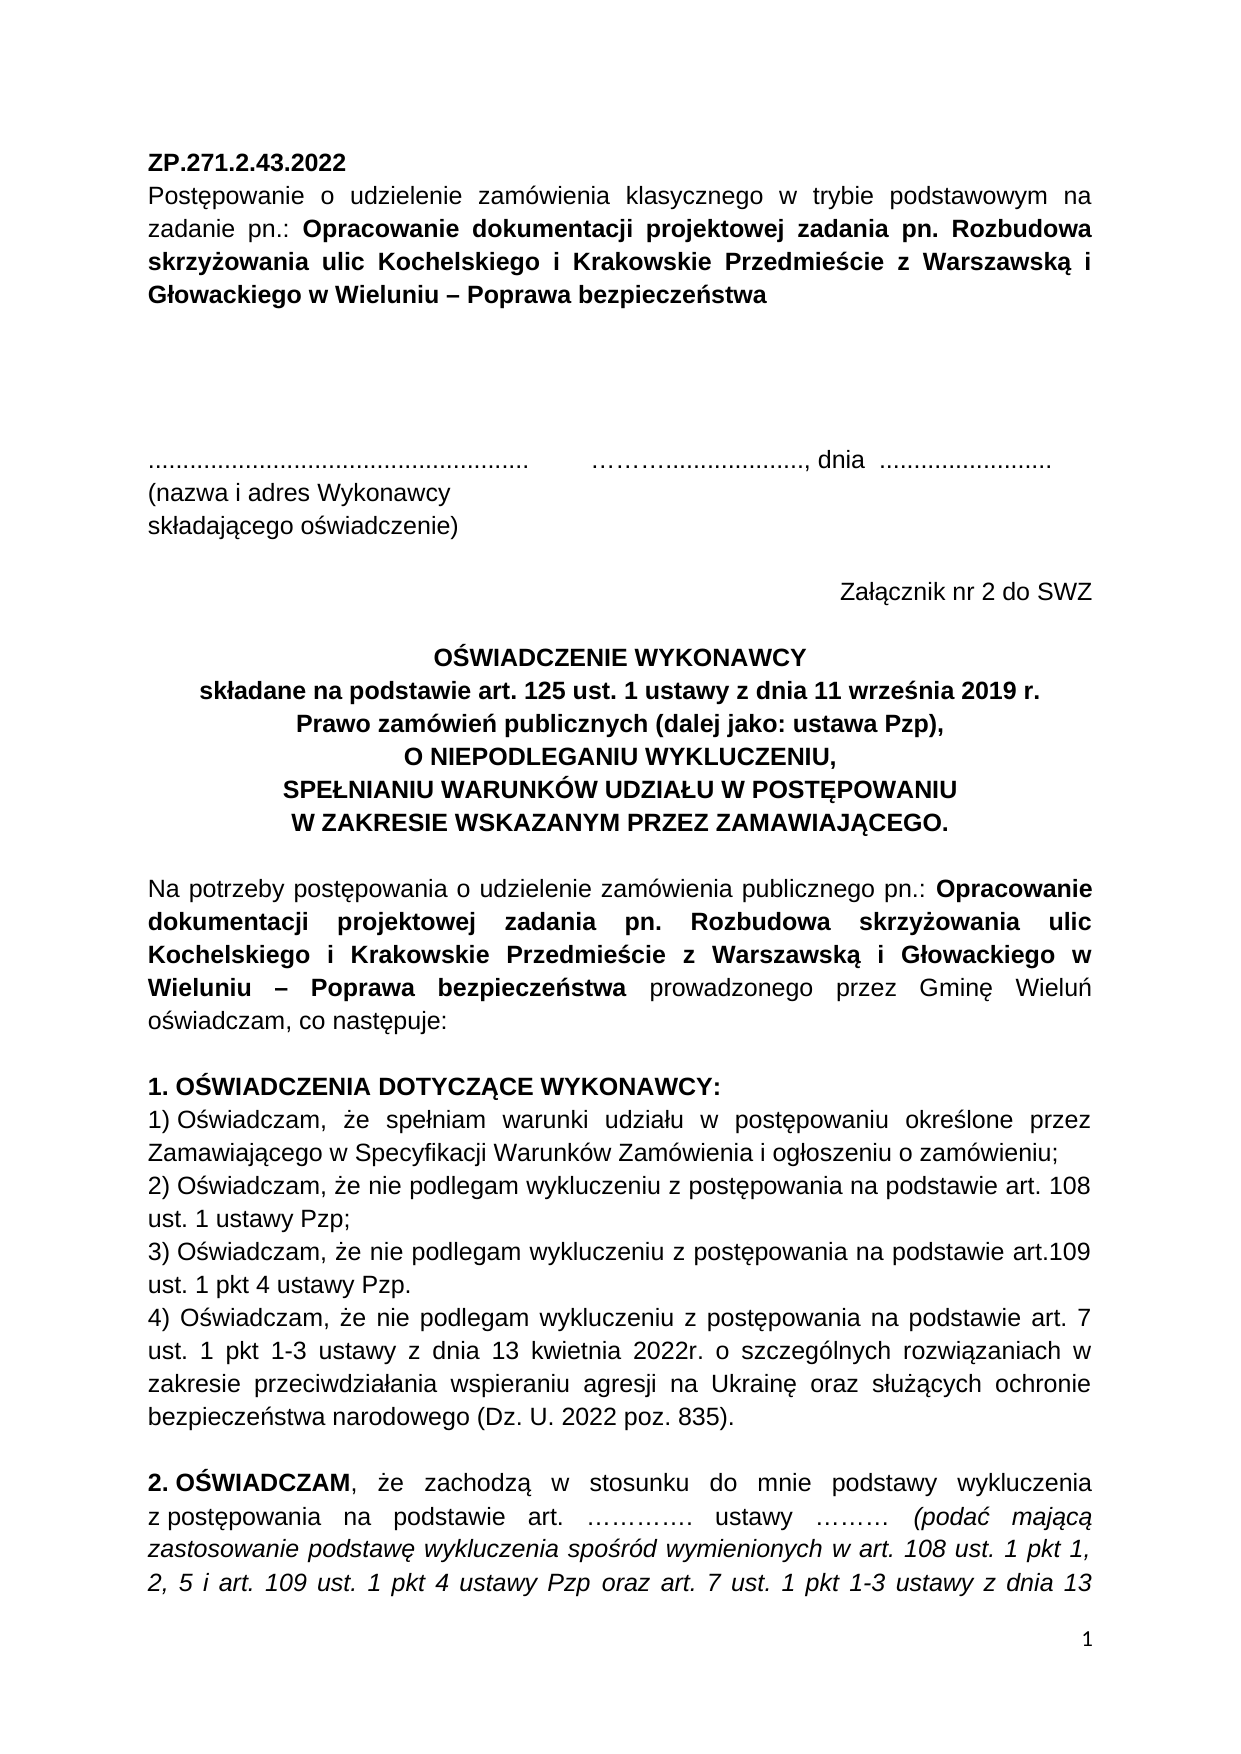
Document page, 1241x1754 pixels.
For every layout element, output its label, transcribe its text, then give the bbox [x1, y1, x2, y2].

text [148, 1468, 1093, 1596]
text 1) Oświadczam, że spełniam warunki udziału w postępowaniu określone przez Zamawiającego w Specyfikacji Warunków Zamówienia i ogłoszeniu o zamówieniu; [148, 1105, 1093, 1167]
text Na potrzeby postępowania o udzielenie zamówienia publicznego pn.: Opracowanie dokumentacji projektowej zadania pn. Rozbudowa skrzyżowania ulic Kochelskiego i Krakowskie Przedmieście z Warszawską i Głowackiego w Wieluniu – Poprawa bezpieczeństwa prowadzonego przez Gminę Wieluń oświadczam, co następuje: [148, 874, 1093, 1035]
text składającego oświadczenie) [148, 511, 1093, 539]
text Prawo zamówień publicznych (dalej jako: ustawa Pzp), [148, 709, 1093, 738]
text (nazwa i adres Wykonawcy [148, 478, 1093, 507]
text Postępowanie o udzielenie zamówienia klasycznego w trybie podstawowym na zadanie pn.: Opracowanie dokumentacji projektowej zadania pn. Rozbudowa skrzyżowania ulic Kochelskiego i Krakowskie Przedmieście z Warszawską i Głowackiego w Wieluniu – Poprawa bezpieczeństwa [148, 181, 1093, 308]
text ZP.271.2.43.2022 [148, 148, 1093, 176]
text O NIEPODLEGANIU WYKLUCZENIU, [148, 742, 1093, 771]
text 2) Oświadczam, że nie podlegam wykluczeniu z postępowania na podstawie art. 108 ust. 1 ustawy Pzp; [148, 1171, 1093, 1233]
text Załącznik nr 2 do SWZ [668, 577, 1093, 606]
text ....................................................... ………...................., dnia ......................... [148, 445, 1093, 473]
text 1. OŚWIADCZENIA DOTYCZĄCE WYKONAWCY: [148, 1072, 1093, 1101]
text W ZAKRESIE WSKAZANYM PRZEZ ZAMAWIAJĄCEGO. [148, 808, 1093, 837]
text 3) Oświadczam, że nie podlegam wykluczeniu z postępowania na podstawie art.109 ust. 1 pkt 4 ustawy Pzp. [148, 1237, 1093, 1299]
text SPEŁNIANIU WARUNKÓW UDZIAŁU W POSTĘPOWANIU [148, 775, 1093, 804]
text 4) Oświadczam, że nie podlegam wykluczeniu z postępowania na podstawie art. 7 ust. 1 pkt 1-3 ustawy z dnia 13 kwietnia 2022r. o szczególnych rozwiązaniach w zakresie przeciwdziałania wspieraniu agresji na Ukrainę oraz służących ochronie bezpieczeństwa narodowego (Dz. U. 2022 poz. 835). [148, 1303, 1093, 1431]
text OŚWIADCZENIE WYKONAWCY [148, 643, 1093, 672]
text składane na podstawie art. 125 ust. 1 ustawy z dnia 11 września 2019 r. [148, 676, 1093, 705]
